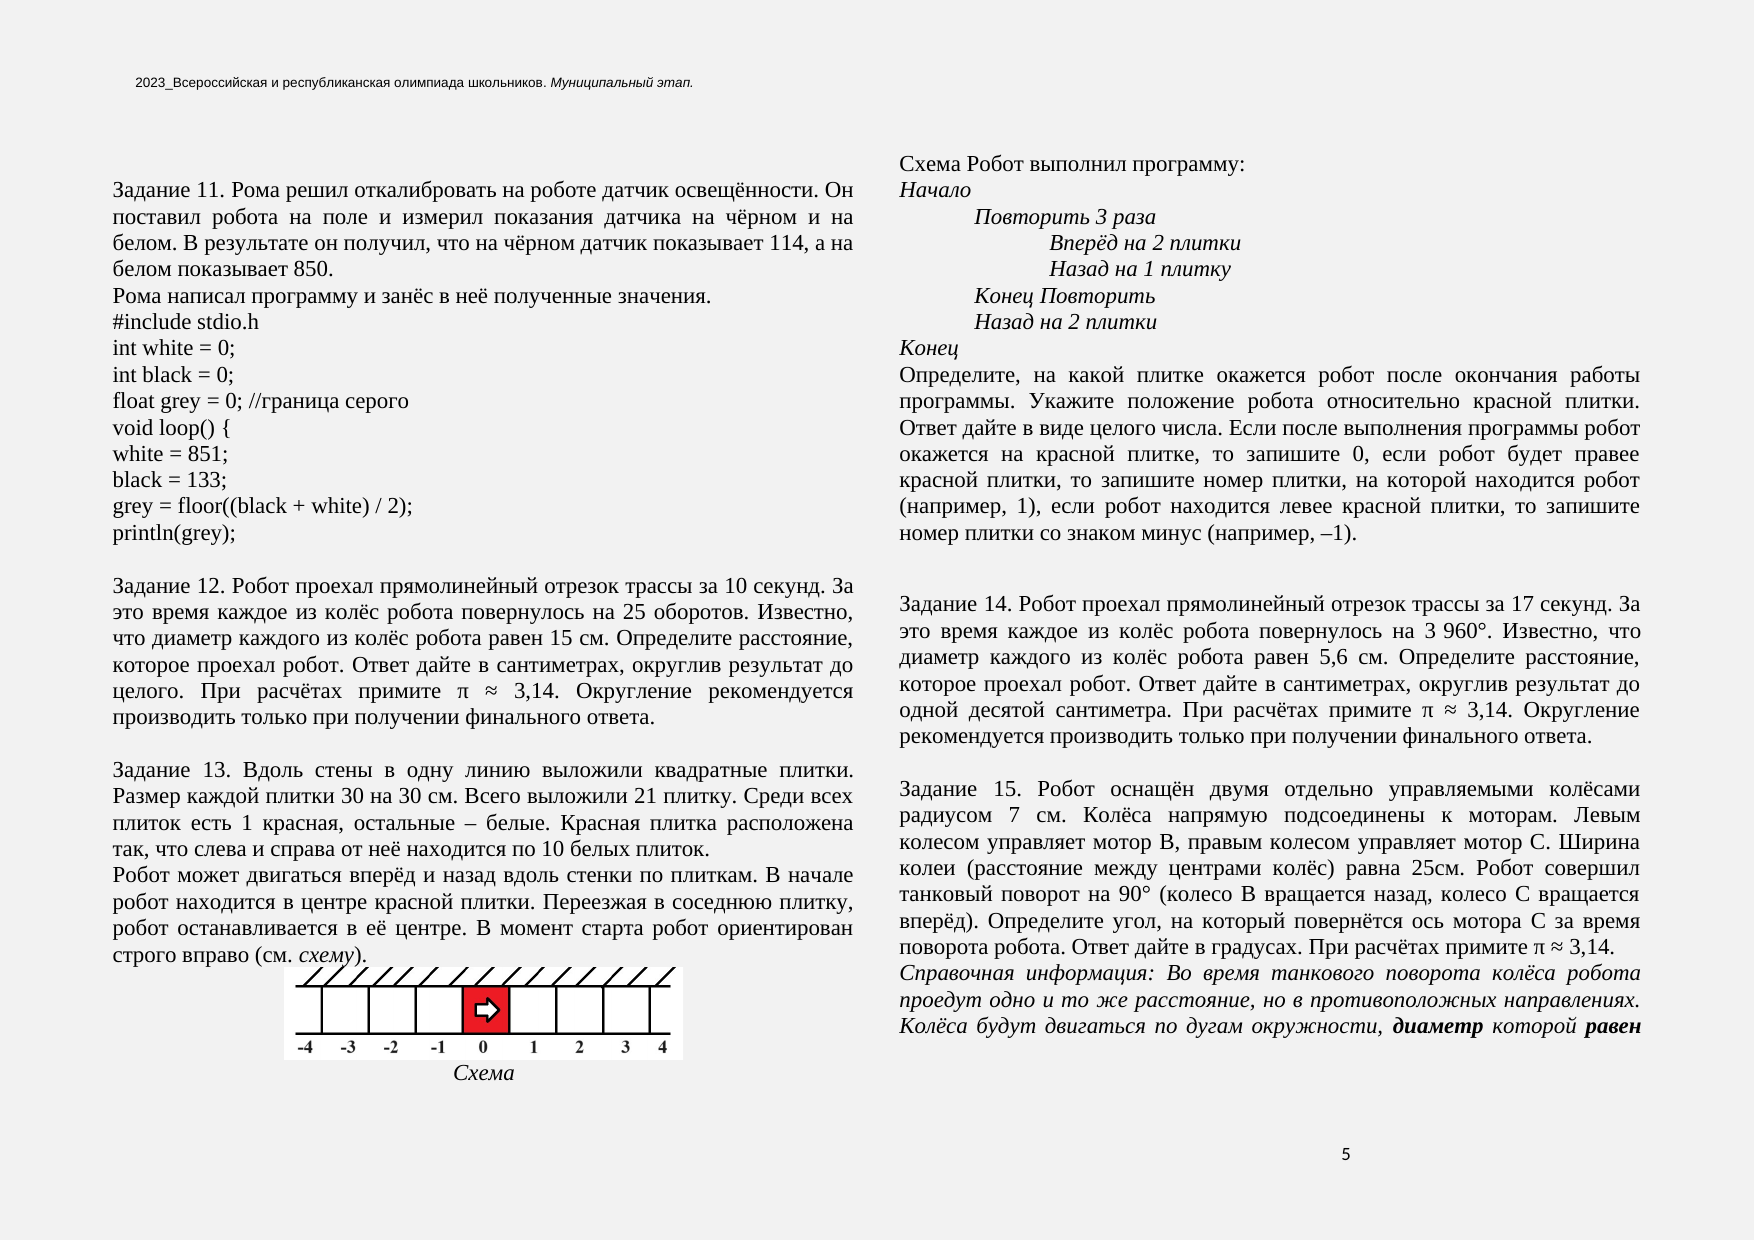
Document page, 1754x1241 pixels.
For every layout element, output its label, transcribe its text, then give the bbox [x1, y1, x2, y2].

text Конец Повторить [899, 282, 1641, 308]
text int white = 0; [112, 334, 855, 361]
text println(grey); [112, 519, 855, 545]
text Схема Робот выполнил программу: [899, 150, 1641, 176]
text Конец [899, 334, 1641, 361]
text Рома написал программу и занёс в неё полученные значения. [112, 282, 855, 308]
text Повторить 3 раза [899, 203, 1641, 229]
text Задание 13. Вдоль стены в одну линию выложили квадратные плитки. Размер каждой плитки 30 на 30 см. Всего выложили 21 плитку. Среди всех плиток есть 1 красная, остальные – белые. Красная плитка расположена так, что слева и справа от неё находится по 10 белых плиток. [112, 756, 855, 862]
picture [284, 967, 684, 1060]
text grey = floor((black + white) / 2); [112, 493, 855, 519]
text Начало [899, 176, 1641, 203]
text Назад на 1 плитку [899, 255, 1641, 282]
text void loop() { [112, 413, 855, 440]
text Вперёд на 2 плитки [899, 229, 1641, 255]
text Задание 14. Робот проехал прямолинейный отрезок трассы за 17 секунд. За это время каждое из колёс робота повернулось на 3 960°. Известно, что диаметр каждого из колёс робота равен 5,6 см. Определите расстояние, которое проехал робот. Ответ дайте в сантиметрах, округлив результат до одной десятой сантиметра. При расчётах примите π ≈ 3,14. Округление рекомендуется производить только при получении финального ответа. [899, 591, 1641, 749]
text Определите, на какой плитке окажется робот после окончания работы программы. Укажите положение робота относительно красной плитки. Ответ дайте в виде целого числа. Если после выполнения программы робот окажется на красной плитке, то запишите 0, если робот будет правее красной плитки, то запишите номер плитки, на которой находится робот (например, 1), если робот находится левее красной плитки, то запишите номер плитки со знаком минус (например, –1). [899, 361, 1641, 545]
text Задание 15. Робот оснащён двумя отдельно управляемыми колёсами радиусом 7 см. Колёса напрямую подсоединены к моторам. Левым колесом управляет мотор B, правым колесом управляет мотор C. Ширина колеи (расстояние между центрами колёс) равна 25см. Робот совершил танковый поворот на 90° (колесо B вращается назад, колесо C вращается вперёд). Определите угол, на который повернётся ось мотора С за время поворота робота. Ответ дайте в градусах. При расчётах примите π ≈ 3,14. [899, 775, 1641, 959]
text black = 133; [112, 466, 855, 493]
text white = 851; [112, 440, 855, 466]
text Назад на 2 плитки [899, 308, 1641, 334]
text Задание 12. Робот проехал прямолинейный отрезок трассы за 10 секунд. За это время каждое из колёс робота повернулось на 25 оборотов. Известно, что диаметр каждого из колёс робота равен 15 см. Определите расстояние, которое проехал робот. Ответ дайте в сантиметрах, округлив результат до целого. При расчётах примите π ≈ 3,14. Округление рекомендуется производить только при получении финального ответа. [112, 572, 855, 730]
text float grey = 0; //граница серого [112, 387, 855, 413]
text #include stdio.h [112, 308, 855, 334]
text int black = 0; [112, 361, 855, 387]
text Робот может двигаться вперёд и назад вдоль стенки по плиткам. В начале робот находится в центре красной плитки. Переезжая в соседнюю плитку, робот останавливается в её центре. В момент старта робот ориентирован строго вправо (см. схему). [112, 862, 855, 967]
text Задание 11. Рома решил откалибровать на роботе датчик освещённости. Он поставил робота на поле и измерил показания датчика на чёрном и на белом. В результате он получил, что на чёрном датчик показывает 114, а на белом показывает 850. [112, 176, 855, 282]
text Схема [112, 1059, 855, 1086]
